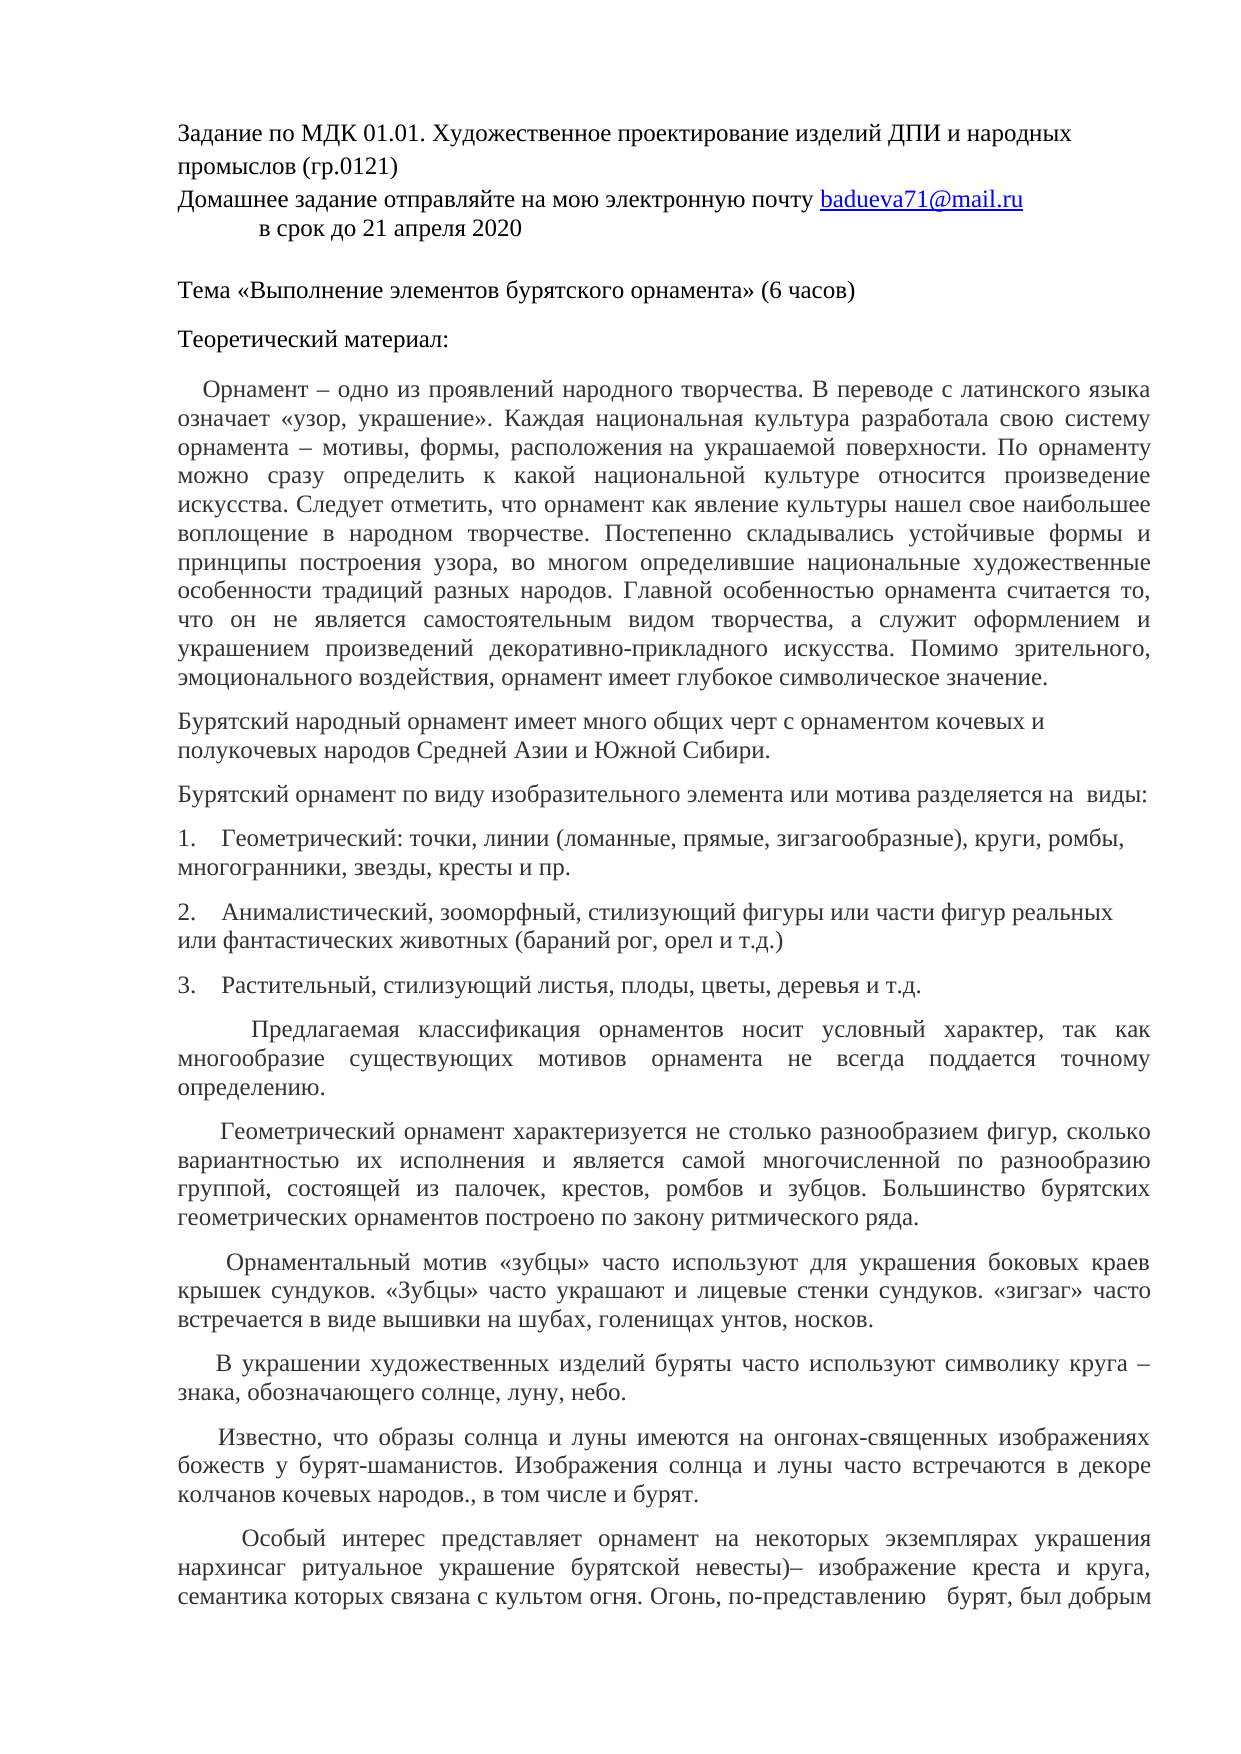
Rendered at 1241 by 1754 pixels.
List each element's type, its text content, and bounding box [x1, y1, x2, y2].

text Геометрический орнамент характеризуется не столько разнообразием фигур, сколько вариантностью их исполнения и является самой многочисленной по разнообразию группой, состоящей из палочек, крестов, ромбов и зубцов. Большинство бурятских геометрических орнаментов построено по закону ритмического ряда. [177, 1116, 1152, 1231]
text 2. Анималистический, зооморфный, стилизующий фигуры или части фигур реальных или фантастических животных (бараний рог, орел и т.д.) [177, 897, 1152, 954]
text Задание по МДК 01.01. Художественное проектирование изделий ДПИ и народных промыслов (гр.0121) [177, 118, 1152, 180]
text Бурятский народный орнамент имеет много общих черт с орнаментом кочевых и полукочевых народов Средней Азии и Южной Сибири. [177, 706, 1152, 763]
text Предлагаемая классификация орнаментов носит условный характер, так как многообразие существующих мотивов орнамента не всегда поддается точному определению. [177, 1014, 1152, 1100]
text В украшении художественных изделий буряты часто используют символику круга – знака, обозначающего солнце, луну, небо. [177, 1348, 1152, 1406]
text Домашнее задание отправляйте на мою электронную почту badueva71@mail.ru [177, 184, 1152, 213]
text Теоретический материал: [177, 324, 1152, 353]
text Орнаментальный мотив «зубцы» часто используют для украшения боковых краев крышек сундуков. «Зубцы» часто украшают и лицевые стенки сундуков. «зигзаг» часто встречается в виде вышивки на шубах, голенищах унтов, носков. [177, 1247, 1152, 1333]
text 3. Растительный, стилизующий листья, плоды, цветы, деревья и т.д. [177, 970, 1152, 998]
text 1. Геометрический: точки, линии (ломанные, прямые, зигзагообразные), круги, ромбы, многогранники, звезды, кресты и пр. [177, 823, 1152, 881]
text Орнамент – одно из проявлений народного творчества. В переводе с латинского языка означает «узор, украшение». Каждая национальная культура разработала свою систему орнамента – мотивы, формы, расположения на украшаемой поверхности. По орнаменту можно сразу определить к какой национальной культуре относится произведение искусства. Следует отметить, что орнамент как явление культуры нашел свое наибольшее воплощение в народном творчестве. Постепенно складывались устойчивые формы и принципы построения узора, во многом определившие национальные художественные особенности традиций разных народов. Главной особенностью орнамента считается то, что он не является самостоятельным видом творчества, а служит оформлением и украшением произведений декоративно-прикладного искусства. Помимо зрительного, эмоционального воздействия, орнамент имеет глубокое символическое значение. [177, 374, 1152, 690]
text Бурятский орнамент по виду изобразительного элемента или мотива разделяется на виды: [177, 779, 1152, 808]
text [177, 1523, 1152, 1610]
text Известно, что образы солнца и луны имеются на онгонах-священных изображениях божеств у бурят-шаманистов. Изображения солнца и луны часто встречаются в декоре колчанов кочевых народов., в том числе и бурят. [177, 1422, 1152, 1508]
text Тема «Выполнение элементов бурятского орнамента» (6 часов) [177, 275, 1152, 303]
text в срок до 21 апреля 2020 [252, 213, 1152, 242]
